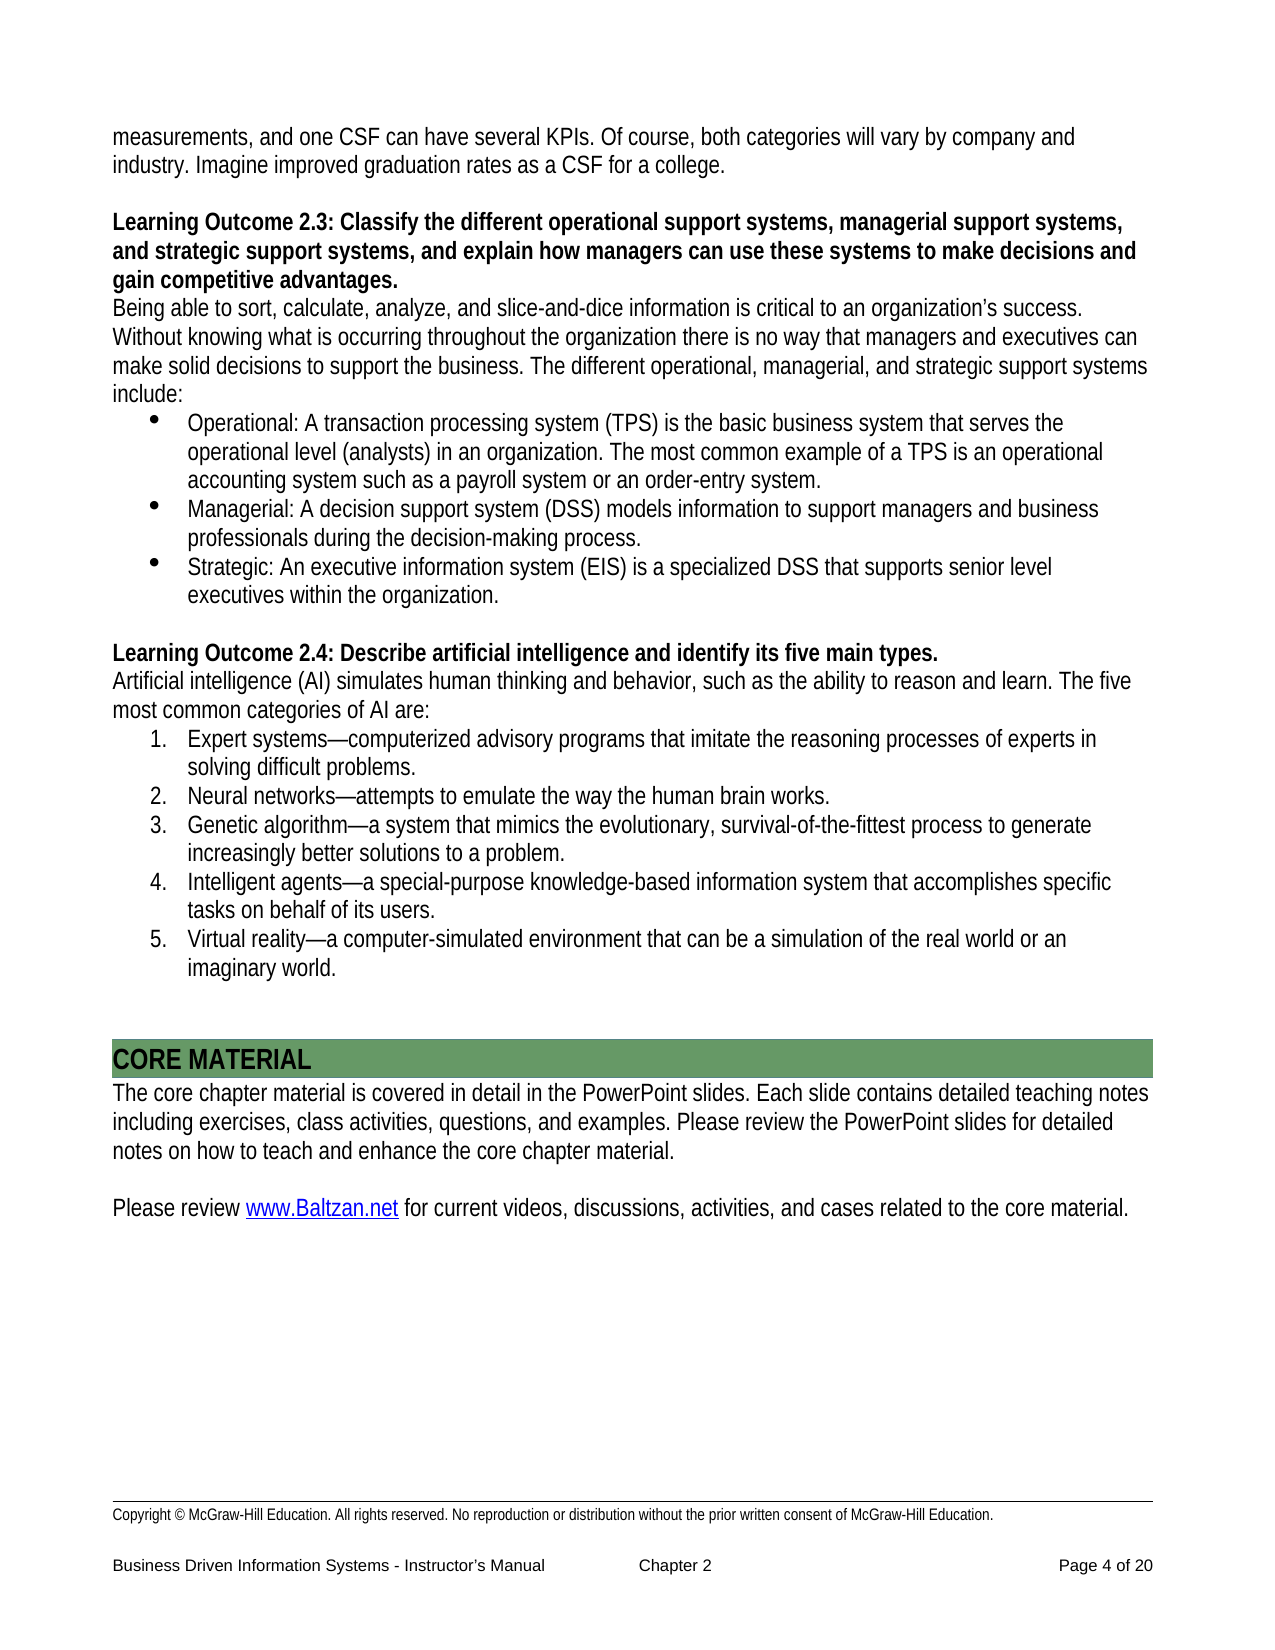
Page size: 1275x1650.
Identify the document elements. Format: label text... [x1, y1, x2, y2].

list Neural networks—attempts to emulate the way the human brain works. [150, 781, 1153, 809]
list Expert systems—computerized advisory programs that imitate the reasoning processes of experts in solving difficult problems. [150, 724, 1153, 781]
text Learning Outcome 2.3: Classify the different operational support systems, managerial support systems, and strategic support systems, and explain how managers can use these systems to make decisions and gain competitive advantages. [112, 207, 1153, 293]
text Being able to sort, calculate, analyze, and slice-and-dice information is critical to an organization’s success. Without knowing what is occurring throughout the organization there is no way that managers and executives can make solid decisions to support the business. The different operational, managerial, and strategic support systems include: [112, 293, 1153, 408]
text Artificial intelligence (AI) simulates human thinking and behavior, such as the ability to reason and learn. The five most common categories of AI are: [112, 666, 1153, 724]
list Virtual reality—a computer-simulated environment that can be a simulation of the real world or an imaginary world. [150, 924, 1153, 981]
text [112, 121, 1153, 179]
text CORE MATERIAL [112, 1040, 1153, 1078]
text Learning Outcome 2.4: Describe artificial intelligence and identify its five main types. [112, 638, 1153, 666]
list Strategic: An executive information system (EIS) is a specialized DSS that supports senior level executives within the organization. [150, 552, 1153, 609]
text The core chapter material is covered in detail in the PowerPoint slides. Each slide contains detailed teaching notes including exercises, class activities, questions, and examples. Please review the PowerPoint slides for detailed notes on how to teach and enhance the core chapter material. [112, 1078, 1153, 1164]
list Intelligent agents—a special-purpose knowledge-based information system that accomplishes specific tasks on behalf of its users. [150, 867, 1153, 924]
list Genetic algorithm—a system that mimics the evolutionary, survival-of-the-fittest process to generate increasingly better solutions to a problem. [150, 809, 1153, 867]
text Please review www.Baltzan.net for current videos, discussions, activities, and cases related to the core material. [112, 1193, 1153, 1222]
list Operational: A transaction processing system (TPS) is the basic business system that serves the operational level (analysts) in an organization. The most common example of a TPS is an operational accounting system such as a payroll system or an order-entry system. [150, 408, 1153, 494]
list Managerial: A decision support system (DSS) models information to support managers and business professionals during the decision-making process. [150, 494, 1153, 552]
